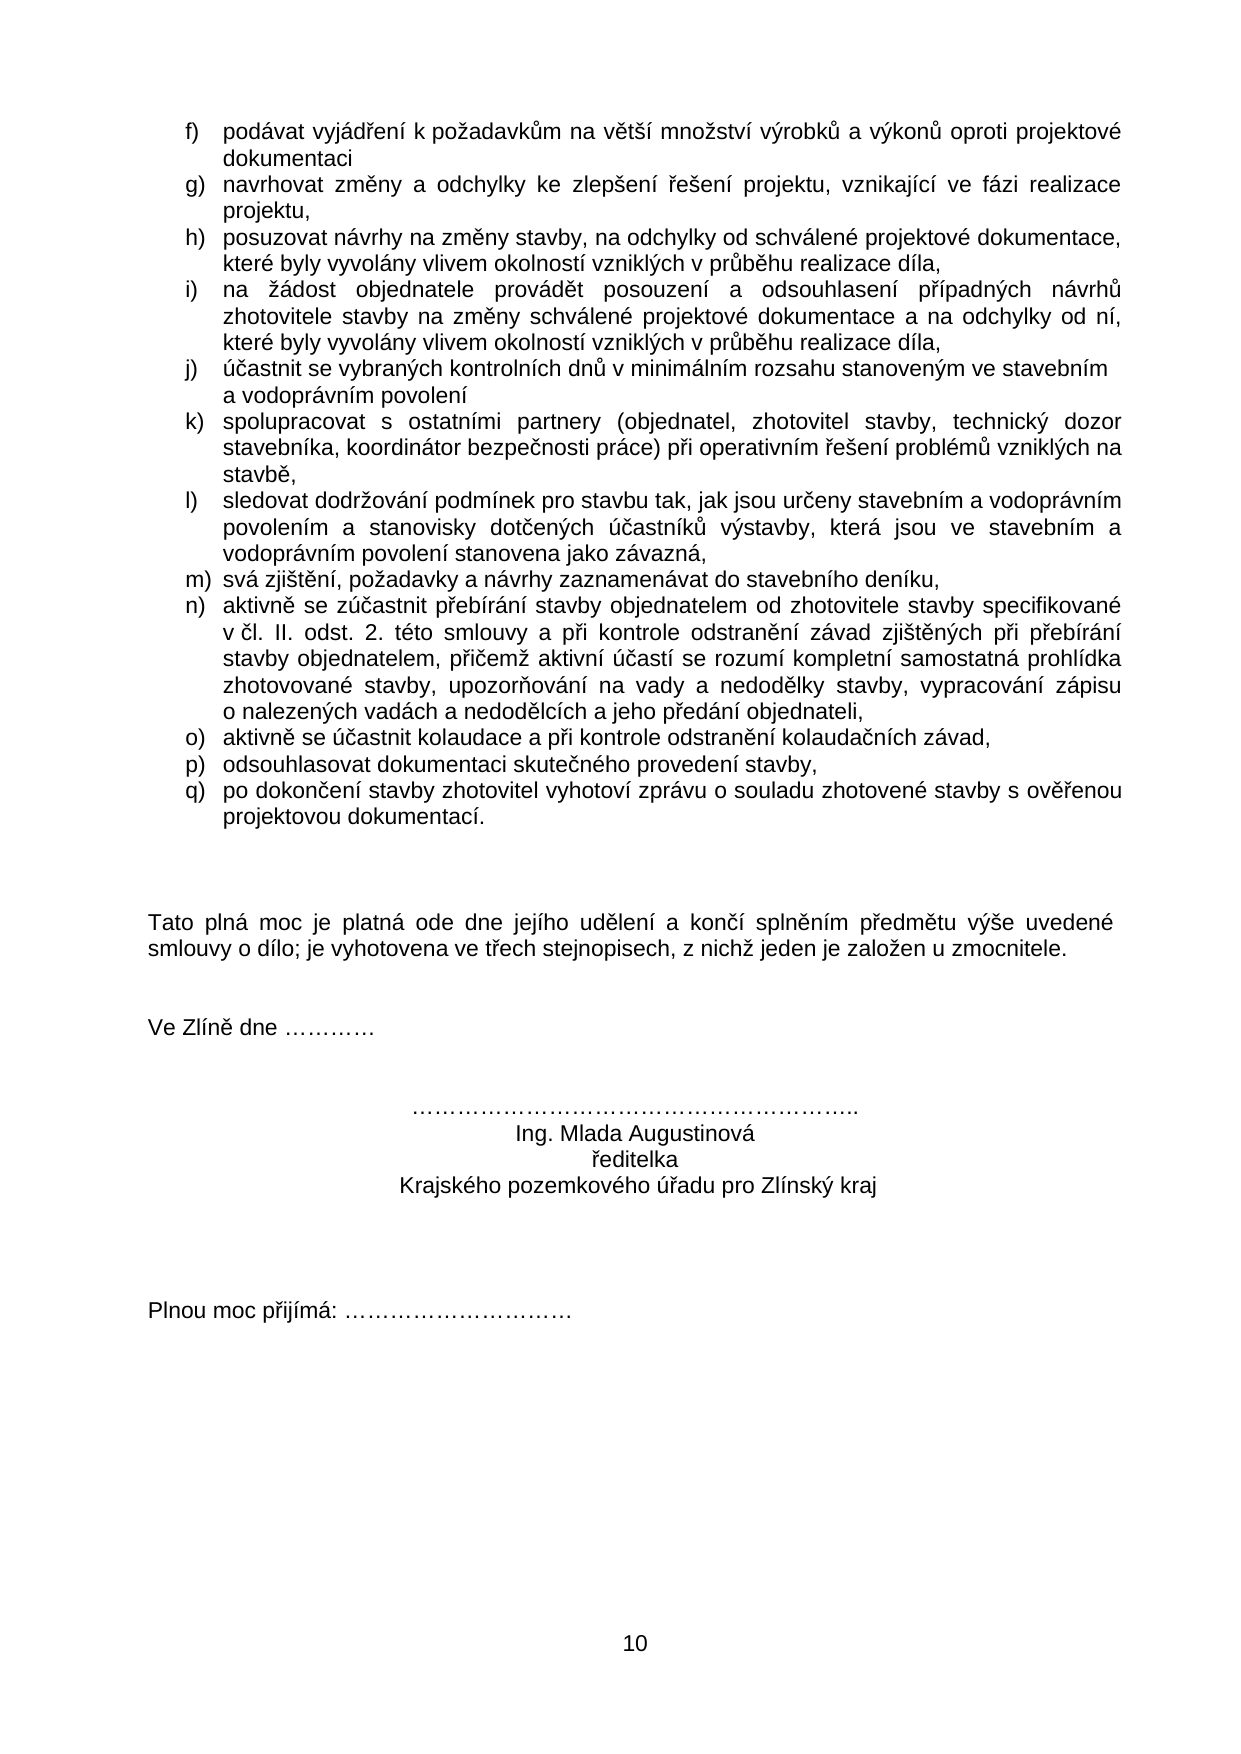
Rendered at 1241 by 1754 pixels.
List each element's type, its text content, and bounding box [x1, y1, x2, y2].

list sledovat dodržování podmínek pro stavbu tak, jak jsou určeny stavebním a vodoprávním povolením a stanovisky dotčených účastníků výstavby, která jsou ve stavebním a vodoprávním povolení stanovena jako závazná, [185, 487, 1122, 566]
text Tato plná moc je platná ode dne jejího udělení a končí splněním předmětu výše uvedené smlouvy o dílo; je vyhotovena ve třech stejnopisech, z nichž jeden je založen u zmocnitele. [148, 909, 1115, 961]
list spolupracovat s ostatními partnery (objednatel, zhotovitel stavby, technický dozor stavebníka, koordinátor bezpečnosti práce) při operativním řešení problémů vzniklých na stavbě, [185, 408, 1122, 487]
list aktivně se účastnit kolaudace a při kontrole odstranění kolaudačních závad, [185, 724, 1122, 751]
list na žádost objednatele provádět posouzení a odsouhlasení případných návrhů zhotovitele stavby na změny schválené projektové dokumentace a na odchylky od ní, které byly vyvolány vlivem okolností vzniklých v průběhu realizace díla, [185, 276, 1122, 355]
list po dokončení stavby zhotovitel vyhotoví zprávu o souladu zhotovené stavby s ověřenou projektovou dokumentací. [185, 777, 1122, 830]
list odsouhlasovat dokumentaci skutečného provedení stavby, [185, 751, 1122, 777]
list aktivně se zúčastnit přebírání stavby objednatelem od zhotovitele stavby specifikované v čl. II. odst. 2. této smlouvy a při kontrole odstranění závad zjištěných při přebírání stavby objednatelem, přičemž aktivní účastí se rozumí kompletní samostatná prohlídka zhotovované stavby, upozorňování na vady a nedodělky stavby, vypracování zápisu o nalezených vadách a nedodělcích a jeho předání objednateli, [185, 592, 1122, 724]
text Plnou moc přijímá: ………………………… [148, 1297, 1122, 1323]
text Ve Zlíně dne ………… [148, 1014, 1115, 1041]
list účastnit se vybraných kontrolních dnů v minimálním rozsahu stanoveným ve stavebním a vodoprávním povolení [185, 355, 1122, 408]
text ředitelka [148, 1146, 1122, 1172]
text Ing. Mlada Augustinová [148, 1119, 1122, 1146]
list podávat vyjádření k požadavkům na větší množství výrobků a výkonů oproti projektové dokumentaci [185, 118, 1122, 171]
text ………………………………………………….. [148, 1093, 1122, 1119]
list svá zjištění, požadavky a návrhy zaznamenávat do stavebního deníku, [185, 566, 1122, 592]
text Krajského pozemkového úřadu pro Zlínský kraj [148, 1172, 1122, 1199]
list navrhovat změny a odchylky ke zlepšení řešení projektu, vznikající ve fázi realizace projektu, [185, 171, 1122, 223]
list posuzovat návrhy na změny stavby, na odchylky od schválené projektové dokumentace, které byly vyvolány vlivem okolností vzniklých v průběhu realizace díla, [185, 223, 1122, 276]
